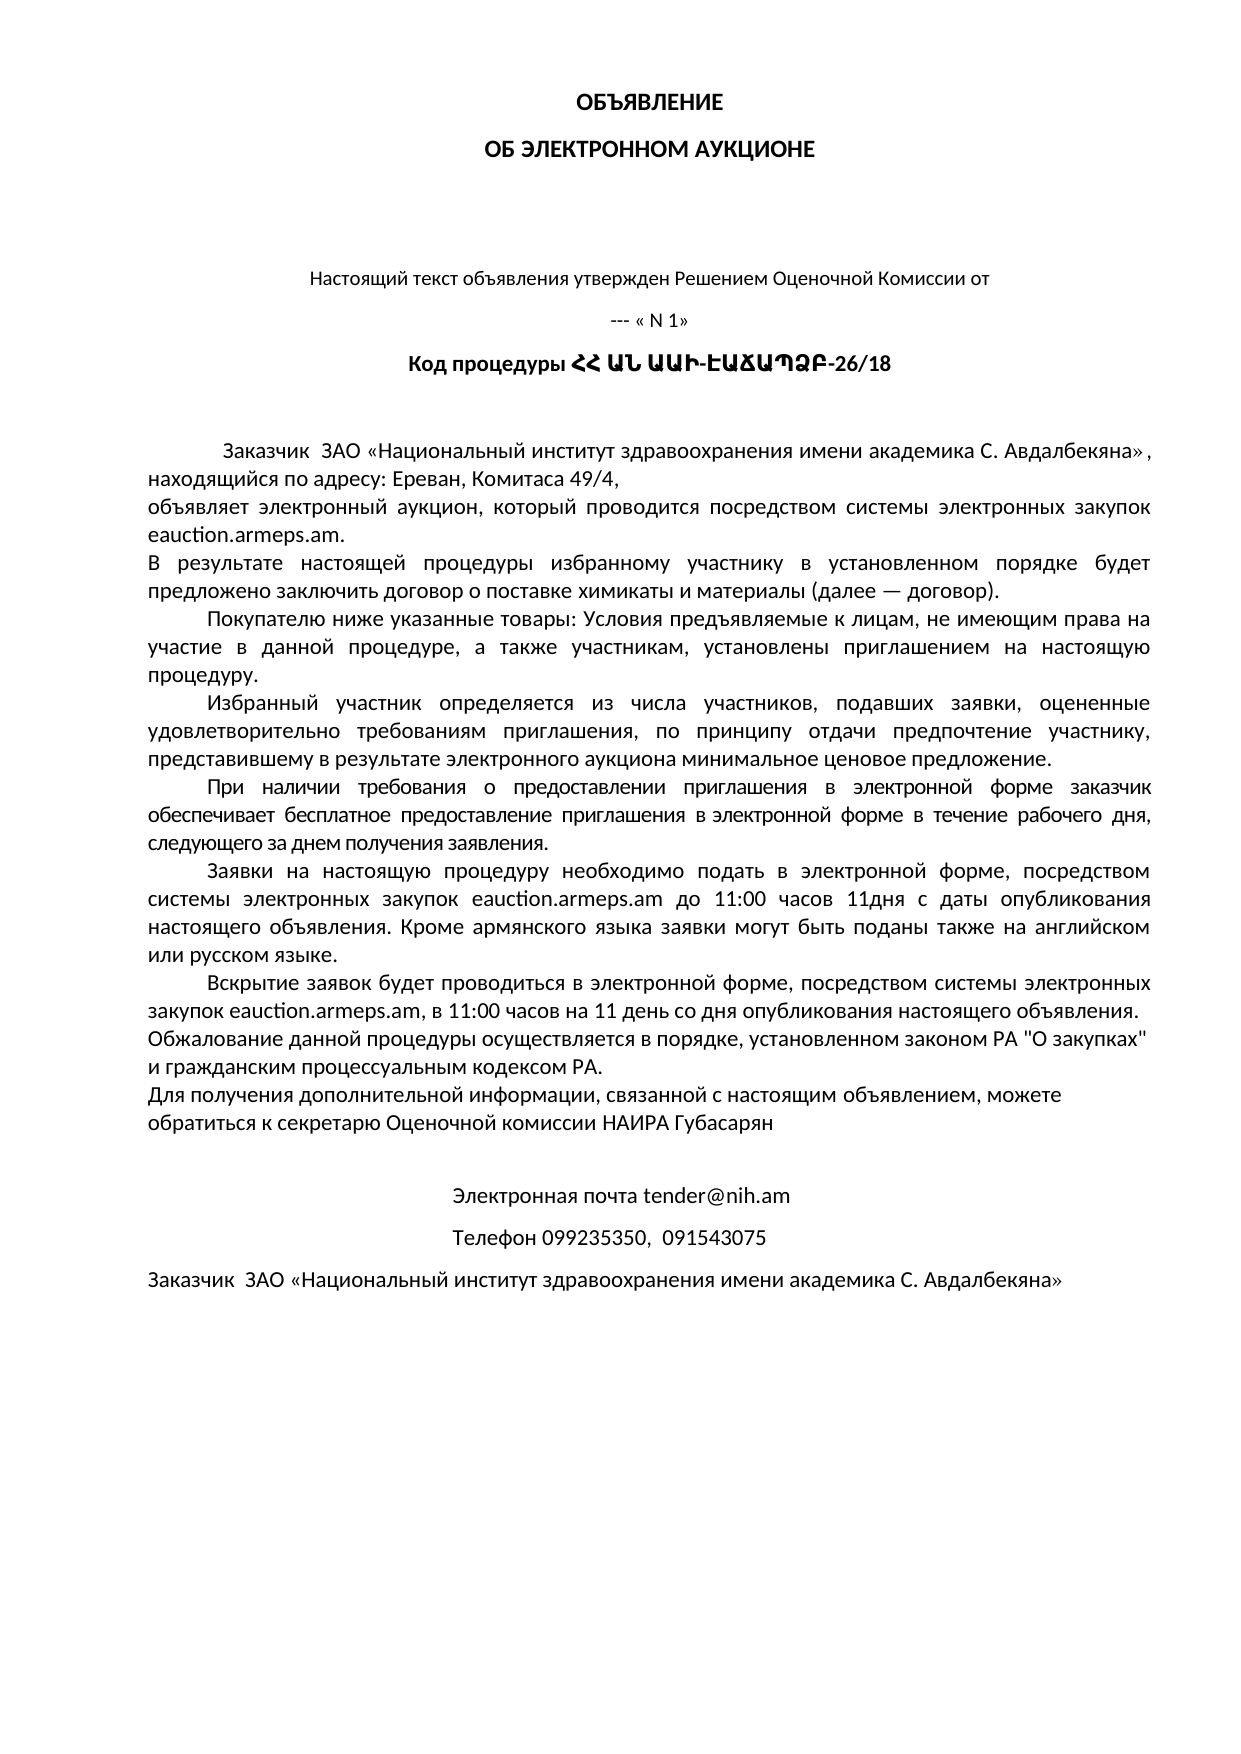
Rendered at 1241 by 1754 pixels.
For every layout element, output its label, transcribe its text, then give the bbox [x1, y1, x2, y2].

text ОБ ЭЛЕКТРОННОМ АУКЦИОНЕ [148, 134, 1152, 164]
text Электронная почта tender@nih.am [148, 1181, 1152, 1209]
text ОБЪЯВЛЕНИЕ [148, 86, 1152, 117]
text Заказчик ЗАО «Национальный институт здравоохранения имени академика С. Авдалбекяна, находящийся по адресу: Ереван, Комитаса 49/4, [148, 436, 1152, 492]
text В результате настоящей процедуры избранному участнику в установленном порядке будет предложено заключить договор о поставке химикаты и материалы (далее — договор). [148, 548, 1152, 604]
text --- « N 1» [148, 307, 1152, 332]
text Покупателю ниже указанные товары: Условия предъявляемые к лицам, не имеющим права на участие в данной процедуре, а также участникам, установлены приглашением на настоящую процедуру. [148, 604, 1152, 688]
text Избранный участник определяется из числа участников, подавших заявки, оцененные удовлетворительно требованиям приглашения, по принципу отдачи предпочтение участнику, представившему в результате электронного аукциона минимальное ценовое предложение. [148, 688, 1152, 772]
text При наличии требования о предоставлении приглашения в электронной форме заказчик обеспечивает бесплатное предоставление приглашения в электронной форме в течение рабочего дня, следующего за днем получения заявления. [148, 772, 1152, 856]
text Обжалование данной процедуры осуществляется в порядке, установленном законом РА "О закупках" и гражданским процессуальным кодексом РА. [148, 1024, 1152, 1080]
text Заявки на настоящую процедуру необходимо подать в электронной форме, посредством системы электронных закупок eauction.armeps.am до 11:00 часов 11дня с даты опубликования настоящего объявления. Кроме армянского языка заявки могут быть поданы также на английском или русском языке. [148, 856, 1152, 968]
text Настоящий текст объявления утвержден Решением Оценочной Комиссии от [148, 265, 1152, 290]
text Заказчик ЗАО «Национальный институт здравоохранения имени академика С. Авдалбекяна [148, 1265, 1152, 1293]
text Для получения дополнительной информации, связанной с настоящим объявлением, можете обратиться к секретарю Оценочной комиссии НАИРА Губасарян [148, 1080, 1152, 1136]
text Телефон 099235350, 091543075 [148, 1223, 1152, 1251]
text Код процедуры ՀՀ ԱՆ ԱԱԻ-ԷԱՃԱՊՁԲ-26/18 [148, 349, 1152, 377]
text Вскрытие заявок будет проводиться в электронной форме, посредством системы электронных закупок eauction.armeps.am, в 11:00 часов на 11 день со дня опубликования настоящего объявления. [148, 968, 1152, 1024]
text объявляет электронный аукцион, который проводится посредством системы электронных закупок eauction.armeps.am. [148, 492, 1152, 548]
